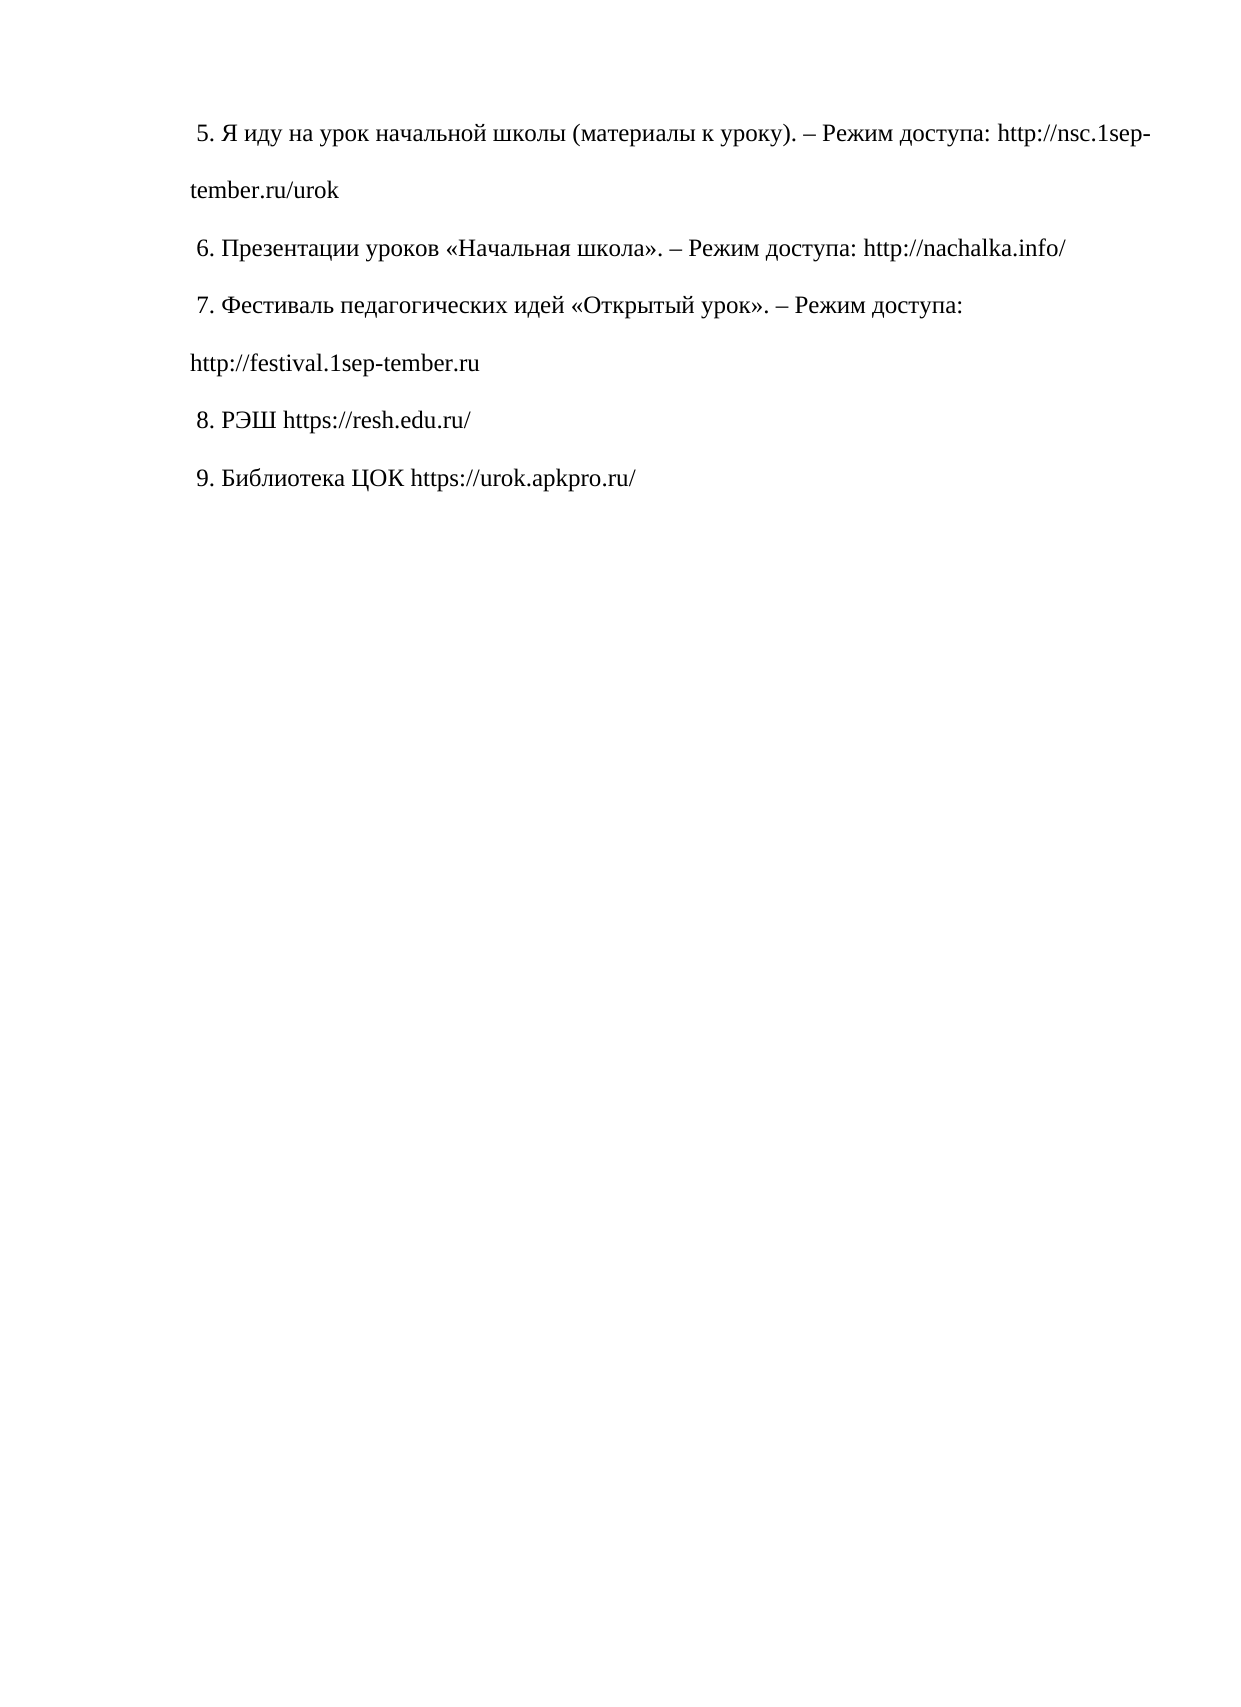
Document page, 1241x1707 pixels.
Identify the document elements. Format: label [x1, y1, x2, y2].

text [190, 118, 1152, 492]
